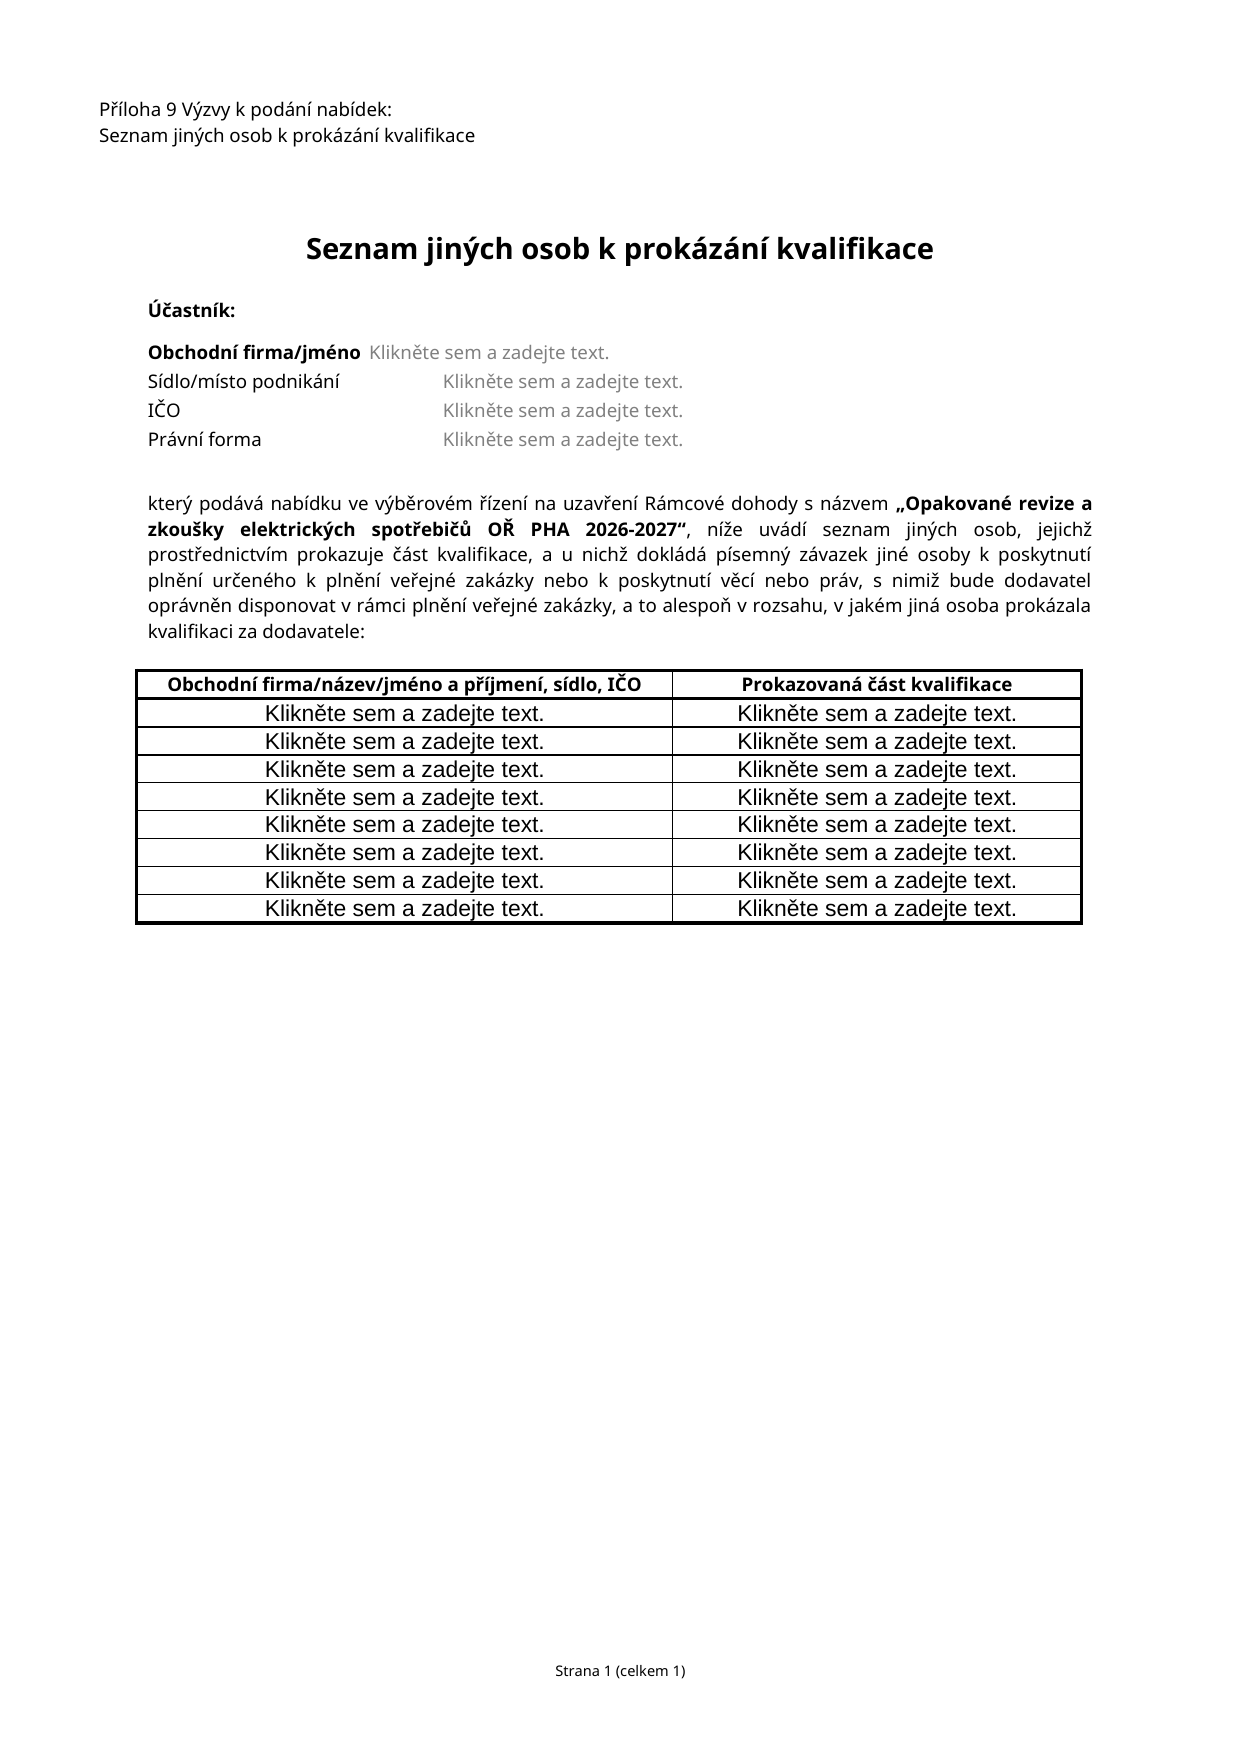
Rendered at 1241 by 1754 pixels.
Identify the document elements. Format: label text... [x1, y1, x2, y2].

text Obchodní firma/jméno [148, 336, 1093, 365]
text IČO [148, 394, 1093, 423]
table_header Obchodní firma/název/jméno a příjmení, sídlo, IČO [138, 672, 672, 697]
text který podává nabídku ve výběrovém řízení na uzavření Rámcové dohody s názvem „Opakované revize a zkoušky elektrických spotřebičů OŘ PHA 2026-2027“, níže uvádí seznam jiných osob, jejichž prostřednictvím prokazuje část kvalifikace, a u nichž dokládá písemný závazek jiné osoby k poskytnutí plnění určeného k plnění veřejné zakázky nebo k poskytnutí věcí nebo práv, s nimiž bude dodavatel oprávněn disponovat v rámci plnění veřejné zakázky, a to alespoň v rozsahu, v jakém jiná osoba prokázala kvalifikaci za dodavatele: [148, 490, 1093, 643]
text Účastník: [148, 293, 1093, 324]
table_header Prokazovaná část kvalifikace [673, 672, 1080, 697]
text Sídlo/místo podnikání [148, 365, 1093, 394]
text Právní forma [148, 423, 1093, 452]
title Seznam jiných osob k prokázání kvalifikace [148, 228, 1093, 268]
